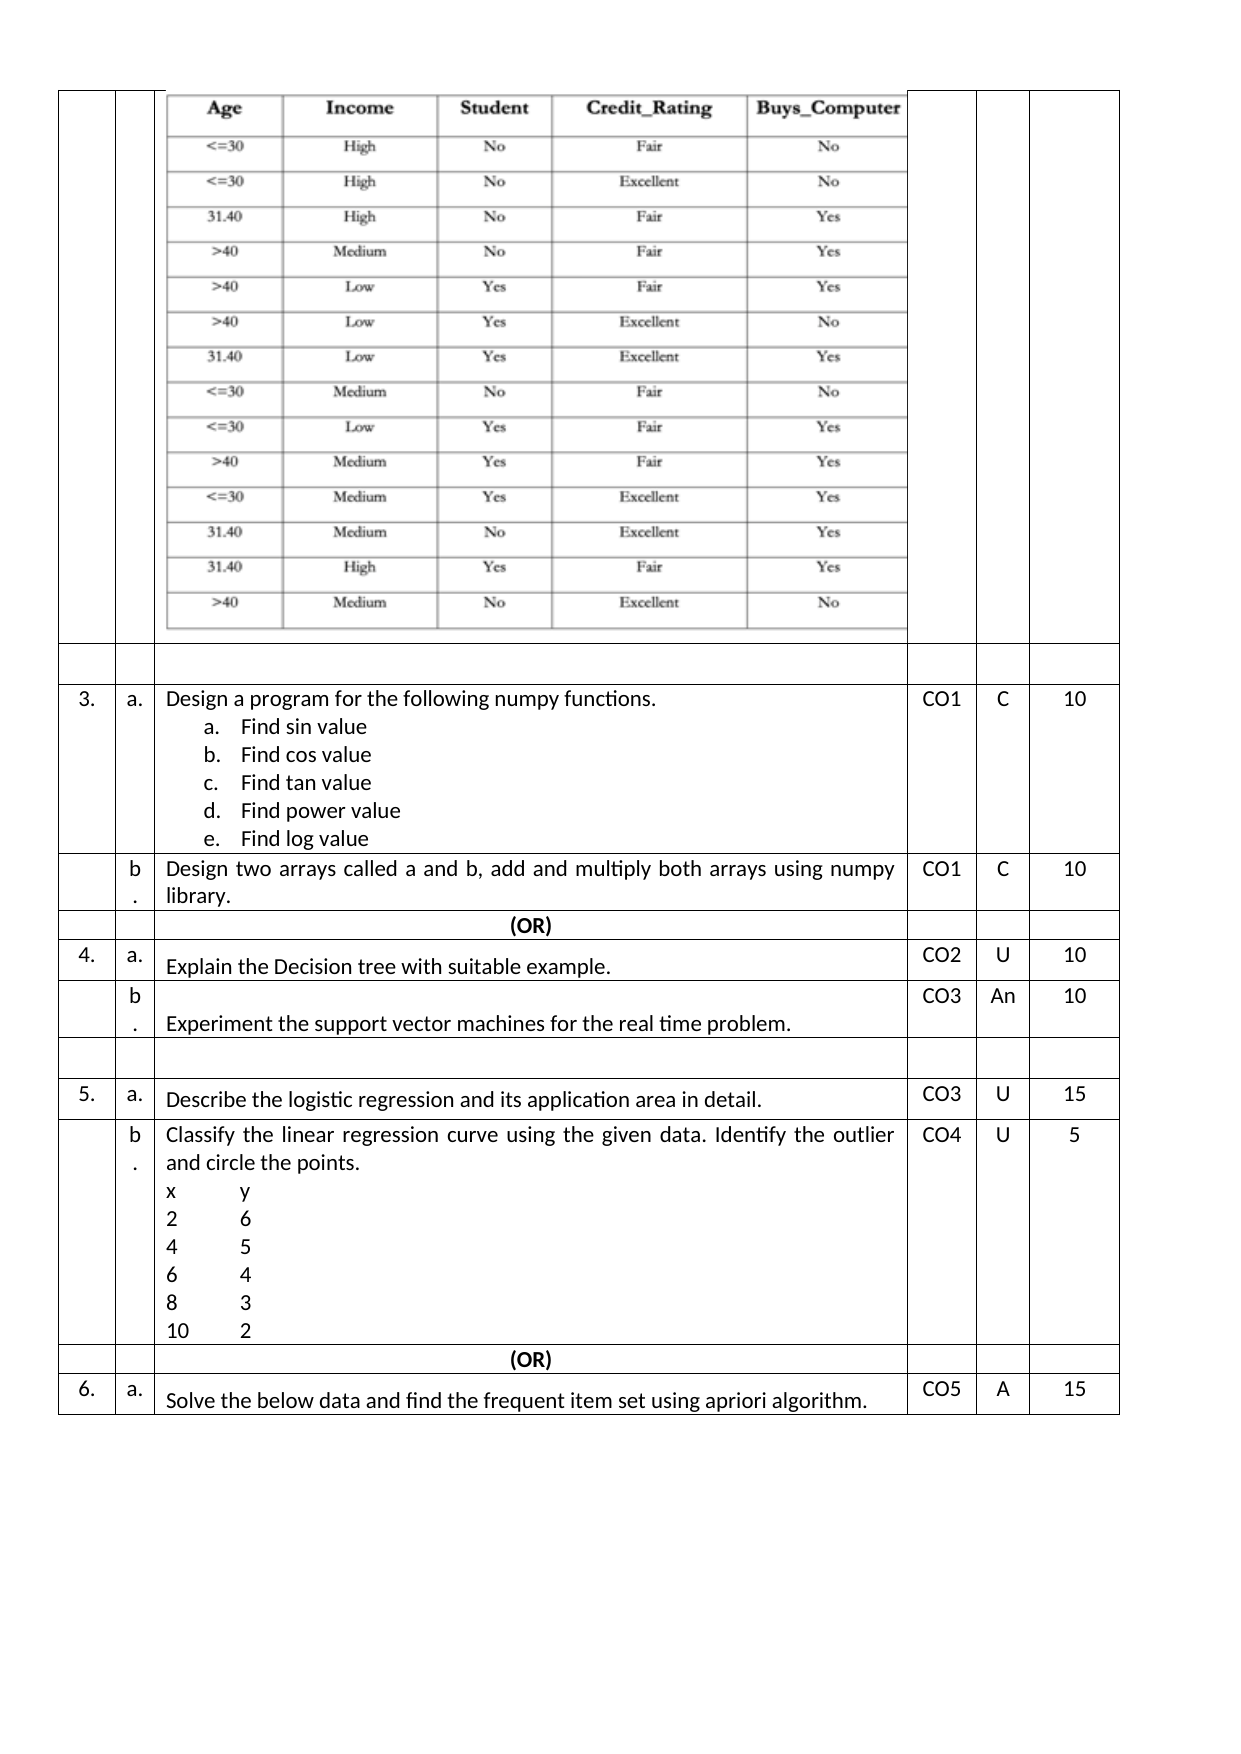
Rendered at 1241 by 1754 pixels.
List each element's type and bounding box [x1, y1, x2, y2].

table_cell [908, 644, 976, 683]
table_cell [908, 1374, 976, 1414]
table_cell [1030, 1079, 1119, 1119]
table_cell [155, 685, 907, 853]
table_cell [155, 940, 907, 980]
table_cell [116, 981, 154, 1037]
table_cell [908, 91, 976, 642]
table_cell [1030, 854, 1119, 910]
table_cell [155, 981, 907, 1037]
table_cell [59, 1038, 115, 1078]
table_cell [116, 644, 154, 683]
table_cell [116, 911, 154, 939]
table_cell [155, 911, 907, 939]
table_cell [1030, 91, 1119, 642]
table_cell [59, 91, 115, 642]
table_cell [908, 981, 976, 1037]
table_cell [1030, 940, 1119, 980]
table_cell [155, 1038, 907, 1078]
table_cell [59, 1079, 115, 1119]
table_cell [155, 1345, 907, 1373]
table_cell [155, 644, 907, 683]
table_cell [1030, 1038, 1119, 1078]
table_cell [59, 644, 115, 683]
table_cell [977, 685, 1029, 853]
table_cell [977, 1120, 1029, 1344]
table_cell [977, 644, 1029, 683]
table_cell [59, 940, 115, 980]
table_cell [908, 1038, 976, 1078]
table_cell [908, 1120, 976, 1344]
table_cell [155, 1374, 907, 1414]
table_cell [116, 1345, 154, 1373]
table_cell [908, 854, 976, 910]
picture [165, 90, 908, 643]
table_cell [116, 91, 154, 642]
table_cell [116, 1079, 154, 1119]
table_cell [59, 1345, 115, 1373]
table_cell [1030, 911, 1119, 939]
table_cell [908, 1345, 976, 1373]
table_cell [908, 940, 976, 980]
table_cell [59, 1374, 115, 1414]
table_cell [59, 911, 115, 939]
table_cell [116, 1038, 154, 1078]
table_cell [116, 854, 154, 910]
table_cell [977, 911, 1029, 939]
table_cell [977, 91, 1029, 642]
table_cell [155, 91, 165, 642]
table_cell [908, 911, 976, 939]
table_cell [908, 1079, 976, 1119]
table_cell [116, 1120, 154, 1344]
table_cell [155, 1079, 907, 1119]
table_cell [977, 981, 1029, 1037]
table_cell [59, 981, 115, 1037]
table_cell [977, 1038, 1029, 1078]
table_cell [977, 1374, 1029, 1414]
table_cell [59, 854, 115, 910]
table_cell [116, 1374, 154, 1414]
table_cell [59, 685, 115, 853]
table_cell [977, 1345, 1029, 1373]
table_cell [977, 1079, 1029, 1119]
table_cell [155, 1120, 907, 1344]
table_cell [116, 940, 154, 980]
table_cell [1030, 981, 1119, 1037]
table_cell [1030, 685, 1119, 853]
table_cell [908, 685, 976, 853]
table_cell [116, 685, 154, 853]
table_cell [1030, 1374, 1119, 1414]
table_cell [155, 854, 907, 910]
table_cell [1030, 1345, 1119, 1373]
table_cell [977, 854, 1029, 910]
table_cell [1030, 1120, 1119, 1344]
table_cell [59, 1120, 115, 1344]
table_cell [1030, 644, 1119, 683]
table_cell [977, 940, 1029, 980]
